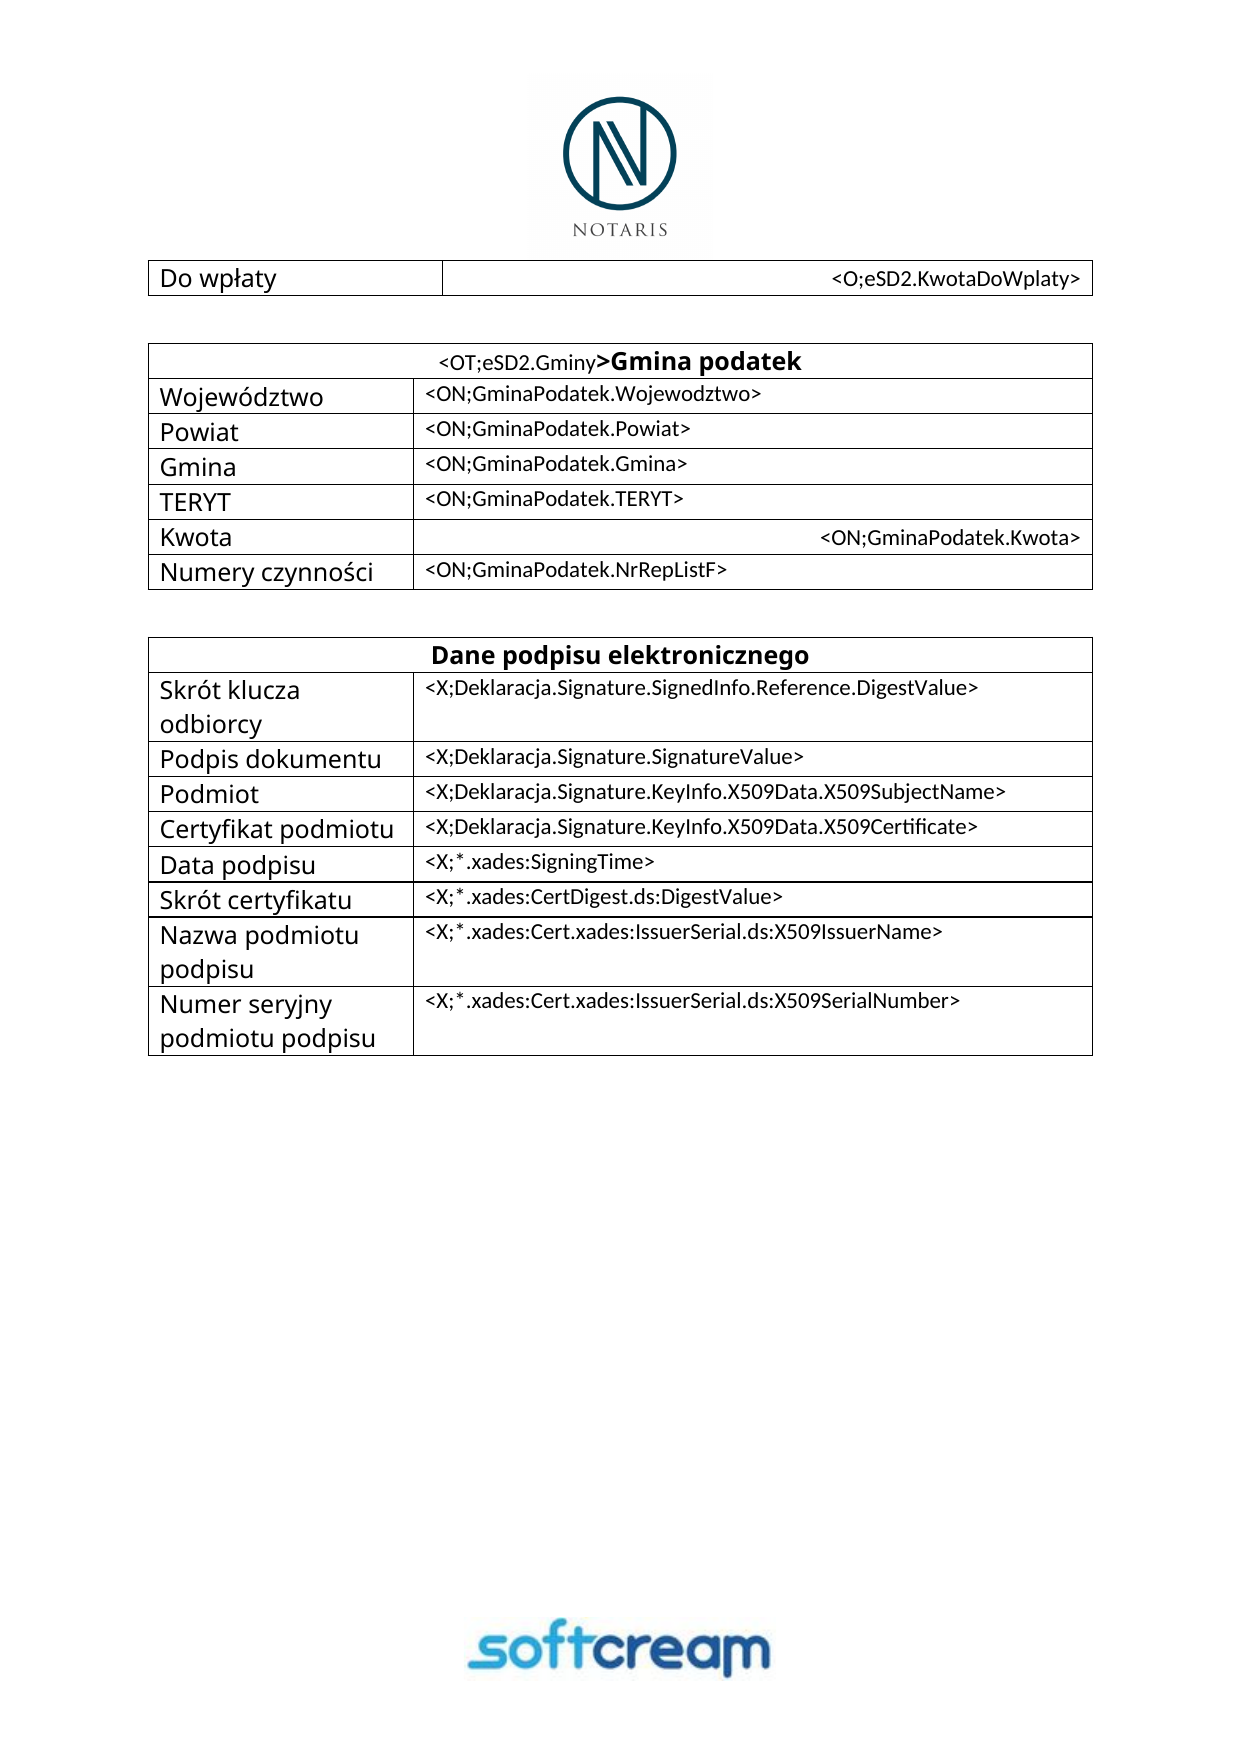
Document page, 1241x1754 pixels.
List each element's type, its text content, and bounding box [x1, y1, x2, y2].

table_cell Do wpłaty [149, 261, 442, 295]
table_cell TERYT [149, 485, 413, 518]
table_cell <X;*.xades:Cert.xades:IssuerSerial.ds:X509SerialNumber> [414, 987, 1092, 1055]
table_cell Numer seryjny podmiotu podpisu [149, 987, 413, 1055]
table_cell Numery czynności [149, 555, 413, 589]
table_cell <ON;GminaPodatek.NrRepListF> [414, 555, 1092, 589]
table_cell Gmina [149, 449, 413, 483]
table_cell <X;*.xades:Cert.xades:IssuerSerial.ds:X509IssuerName> [414, 918, 1092, 986]
table_header <OT;eSD2.Gminy>Gmina podatek [149, 344, 1092, 378]
table_header Dane podpisu elektronicznego [149, 638, 1092, 672]
table_cell <X;Deklaracja.Signature.KeyInfo.X509Data.X509Certificate> [414, 812, 1092, 846]
table_cell <X;Deklaracja.Signature.SignatureValue> [414, 742, 1092, 776]
table_cell <ON;GminaPodatek.Kwota> [414, 520, 1092, 554]
table_cell Skrót certyfikatu [149, 883, 413, 916]
table_cell Skrót klucza odbiorcy [149, 673, 413, 741]
table_cell <X;Deklaracja.Signature.SignedInfo.Reference.DigestValue> [414, 673, 1092, 741]
table_cell <ON;GminaPodatek.Gmina> [414, 449, 1092, 483]
table_cell <O;eSD2.KwotaDoWplaty> [443, 261, 1092, 295]
table_cell Powiat [149, 414, 413, 448]
picture [527, 73, 713, 260]
table_cell <X;*.xades:CertDigest.ds:DigestValue> [414, 883, 1092, 916]
table_cell Data podpisu [149, 847, 413, 881]
picture [463, 1617, 777, 1681]
table_cell <ON;GminaPodatek.Powiat> [414, 414, 1092, 448]
table_cell Kwota [149, 520, 413, 554]
table_cell Podmiot [149, 777, 413, 811]
table_cell <X;Deklaracja.Signature.KeyInfo.X509Data.X509SubjectName> [414, 777, 1092, 811]
table_cell Nazwa podmiotu podpisu [149, 918, 413, 986]
table_cell Certyfikat podmiotu [149, 812, 413, 846]
table_cell Województwo [149, 379, 413, 413]
table_cell <X;*.xades:SigningTime> [414, 847, 1092, 881]
table_cell <ON;GminaPodatek.TERYT> [414, 485, 1092, 518]
table_cell <ON;GminaPodatek.Wojewodztwo> [414, 379, 1092, 413]
table_cell Podpis dokumentu [149, 742, 413, 776]
